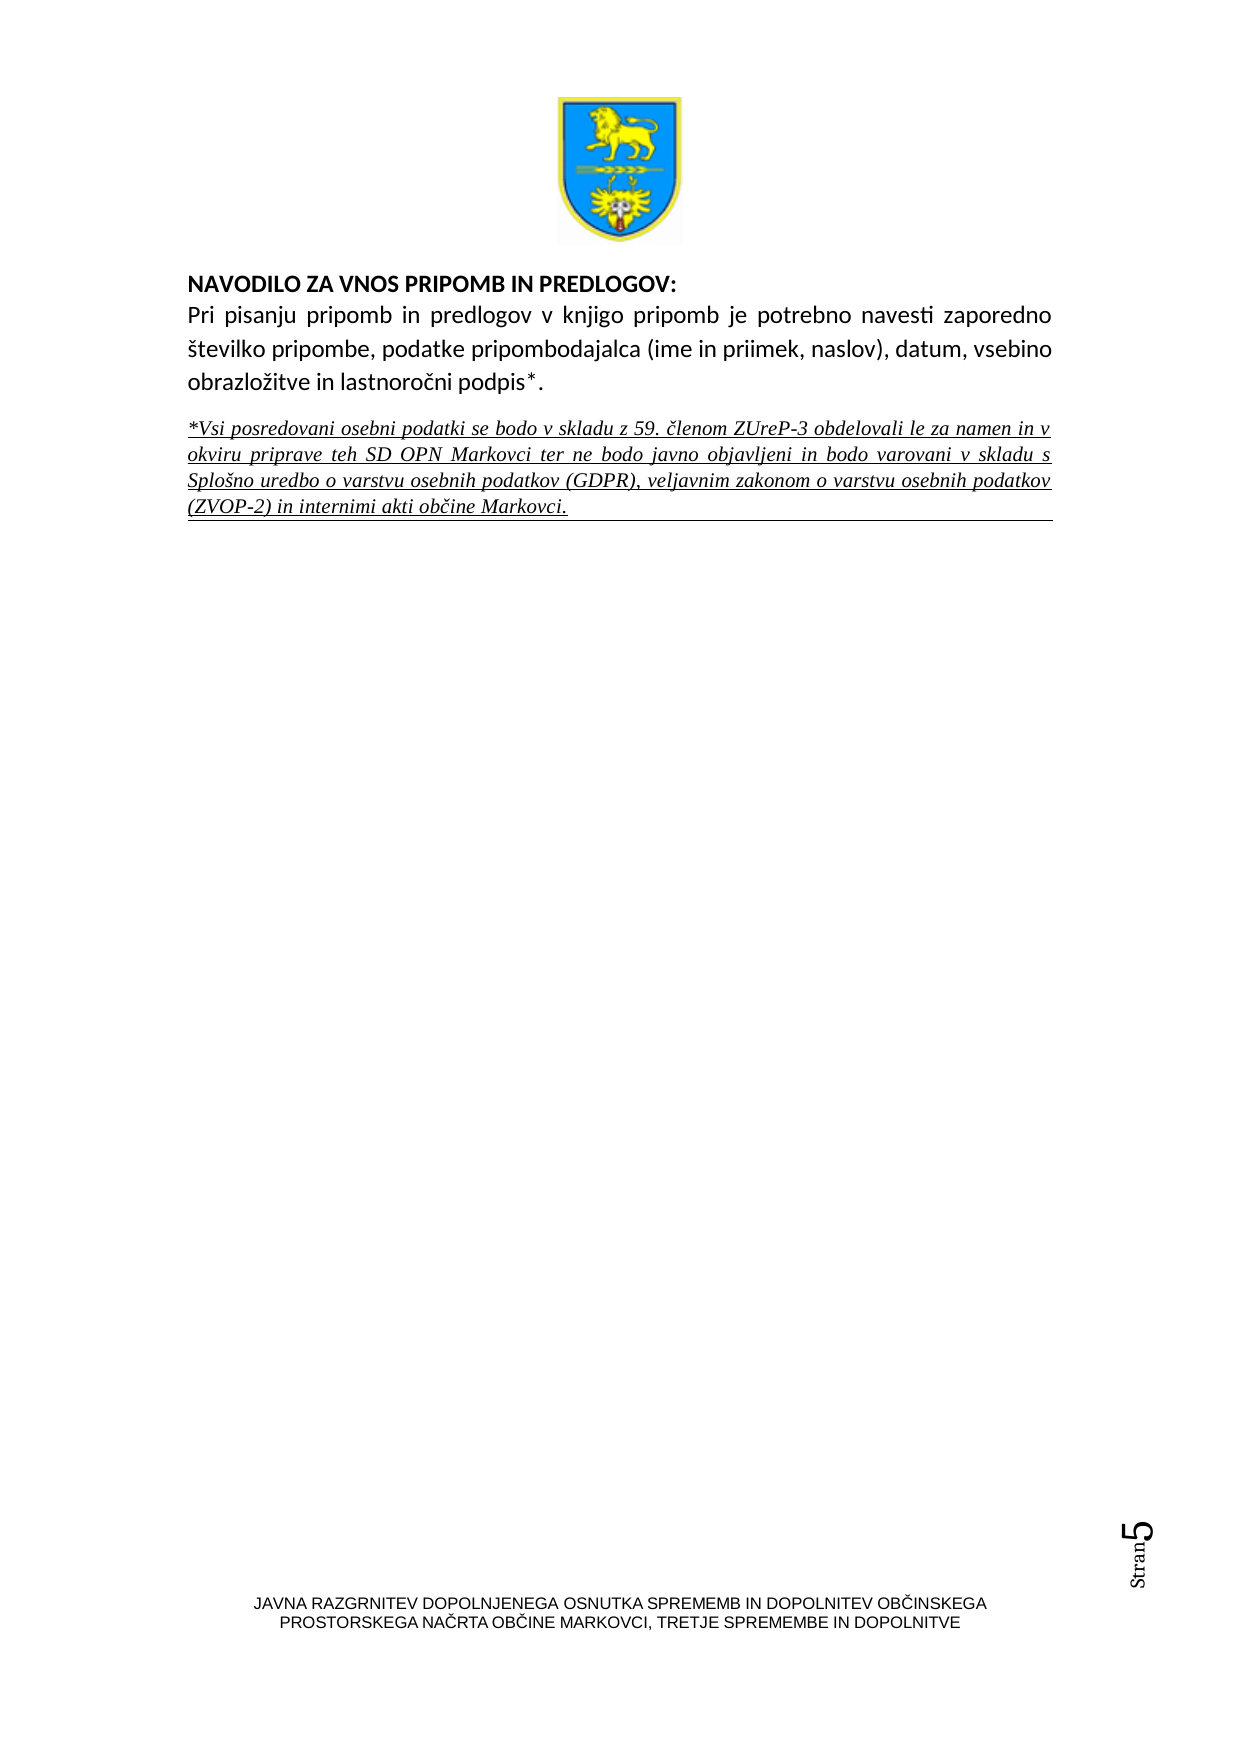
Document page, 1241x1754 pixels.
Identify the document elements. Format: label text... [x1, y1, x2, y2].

text NAVODILO ZA VNOS PRIPOMB IN PREDLOGOV: [187, 268, 1053, 299]
picture [557, 97, 683, 268]
text *Vsi posredovani osebni podatki se bodo v skladu z 59. členom ZUreP-3 obdelovali le za namen in v okviru priprave teh SD OPN Markovci ter ne bodo javno objavljeni in bodo varovani v skladu s Splošno uredbo o varstvu osebnih podatkov (GDPR), veljavnim zakonom o varstvu osebnih podatkov (ZVOP-2) in internimi akti občine Markovci. [187, 416, 1053, 521]
text Pri pisanju pripomb in predlogov v knjigo pripomb je potrebno navesti zaporedno številko pripombe, podatke pripombodajalca (ime in priimek, naslov), datum, vsebino obrazložitve in lastnoročni podpis*. [187, 299, 1053, 397]
